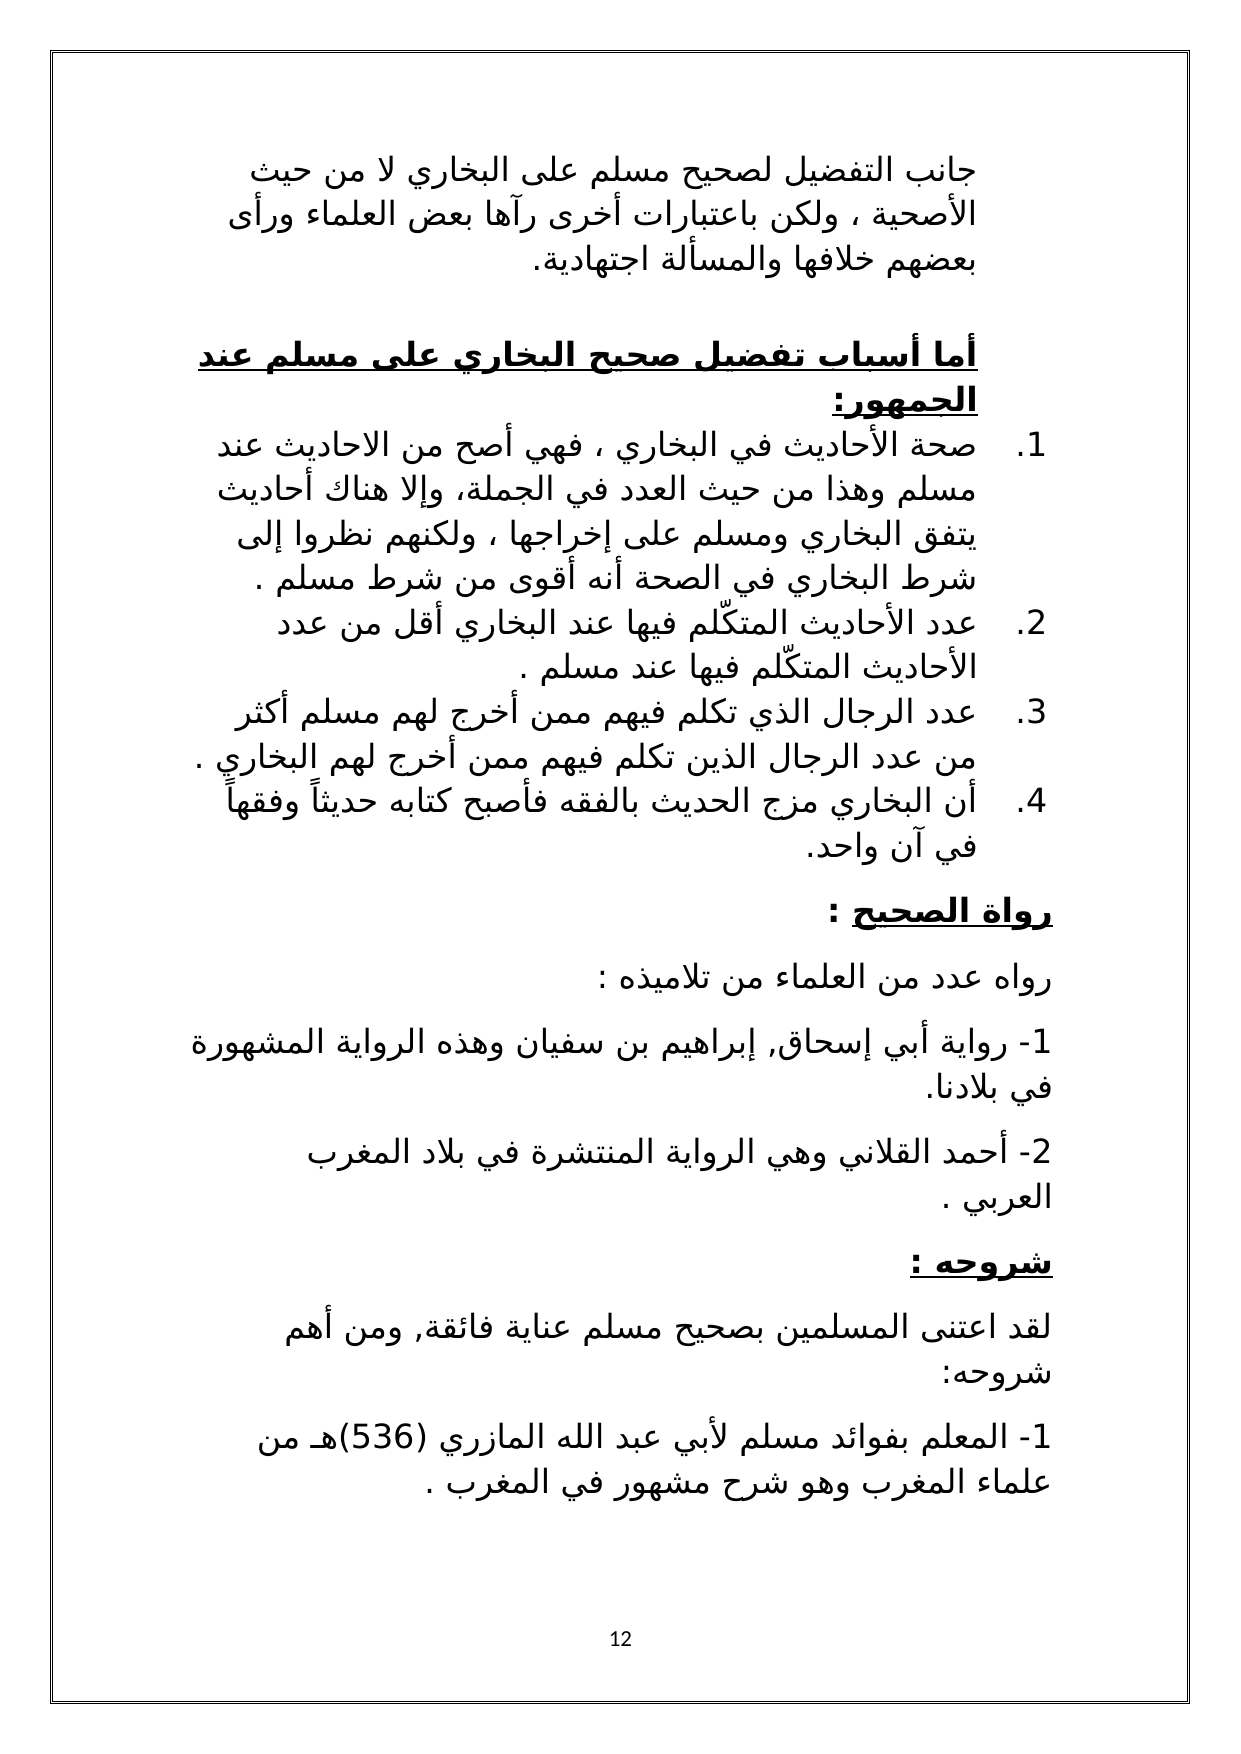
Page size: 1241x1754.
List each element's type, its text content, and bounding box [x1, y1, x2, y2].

text 1- المعلم بفوائد مسلم لأبي عبد الله المازري (536)هـ من علماء المغرب وهو شرح مشهور في المغرب . [187, 1418, 1053, 1501]
list صحة الأحاديث في البخاري ، فهي أصح من الاحاديث عند مسلم وهذا من حيث العدد في الجملة، وإلا هناك أحاديث يتفق البخاري ومسلم على إخراجها ، ولكنهم نظروا إلى شرط البخاري في الصحة أنه أقوى من شرط مسلم . [187, 425, 1015, 598]
text لقد اعتنى المسلمين بصحيح مسلم عناية فائقة, ومن أهم شروحه: [187, 1308, 1053, 1391]
text رواة الصحيح : [187, 892, 1053, 931]
list عدد الرجال الذي تكلم فيهم ممن أخرج لهم مسلم أكثر من عدد الرجال الذين تكلم فيهم ممن أخرج لهم البخاري . [187, 693, 1015, 776]
list جانب التفضيل لصحيح مسلم على البخاري لا من حيث الأصحية ، ولكن باعتبارات أخرى رآها بعض العلماء ورأى بعضهم خلافها والمسألة اجتهادية. [187, 150, 978, 278]
list عدد الأحاديث المتكّلم فيها عند البخاري أقل من عدد الأحاديث المتكّلم فيها عند مسلم . [187, 603, 1015, 687]
text شروحه : [187, 1243, 1053, 1281]
list أن البخاري مزج الحديث بالفقه فأصبح كتابه حديثاً وفقهاً في آن واحد. [187, 782, 1015, 865]
text 2- أحمد القلاني وهي الرواية المنتشرة في بلاد المغرب العربي . [187, 1133, 1053, 1216]
list أما أسباب تفضيل صحيح البخاري على مسلم عند الجمهور: [187, 336, 978, 419]
text 1- رواية أبي إسحاق, إبراهيم بن سفيان وهذه الرواية المشهورة في بلادنا. [187, 1023, 1053, 1106]
text رواه عدد من العلماء من تلاميذه : [187, 957, 1053, 996]
